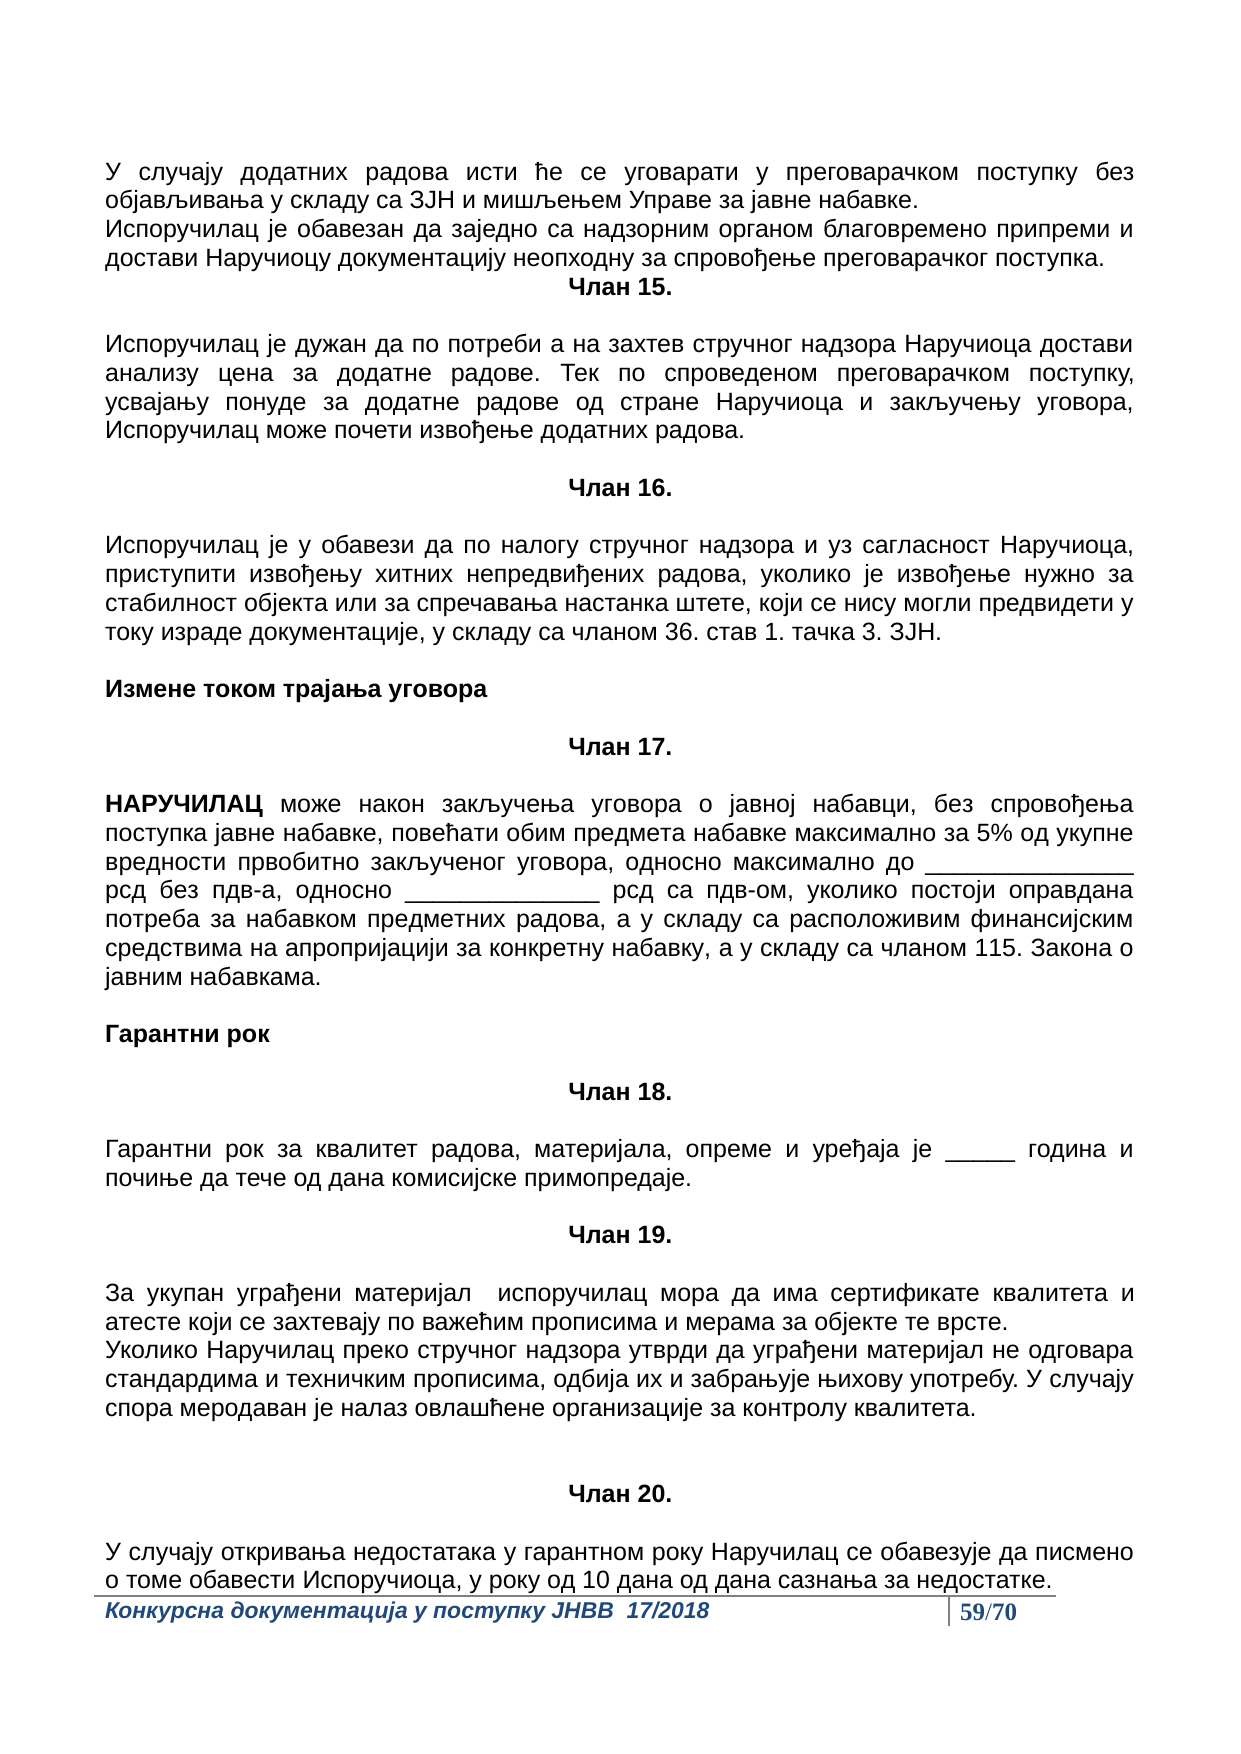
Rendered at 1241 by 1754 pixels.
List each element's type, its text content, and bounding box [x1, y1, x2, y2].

text Испоручилац је дужан да по потреби а на захтев стручног надзора Наручиоца достави анализу цена за додатне радове. Тек по спроведеном преговарачком поступку, усвајању понуде за додатне радове од стране Наручиоца и закључењу уговора, Испоручилац може почети извођење додатних радова. [105, 329, 1135, 444]
text Гарантни рок за квалитет радова, материјала, опреме и уређаја је _____ година и почиње да тече од дана комисијске примопредаје. [105, 1134, 1135, 1192]
text У случају откривања недостатака у гарантном року Наручилац се обавезује да писмено о томе обавести Испоручиоца, у року од 10 дана од дана сазнања за недостатке. [105, 1537, 1135, 1594]
text Уколико Наручилац преко стручног надзора утврди да уграђени материјал не одговара стандардима и техничким прописима, одбија их и забрањује њихову употребу. У случају спора меродаван је налаз овлашћене организације за контролу квалитета. [105, 1336, 1135, 1422]
text Члан 15. [105, 272, 1135, 301]
text Измене током трајања уговора [105, 674, 1135, 703]
text За укупан уграђени материјал испоручилац мора да има сертификате квалитета и атесте који се захтевају по важећим прописима и мерама за објекте те врсте. [105, 1278, 1135, 1336]
text Члан 19. [105, 1221, 1135, 1249]
text Члан 20. [105, 1479, 1135, 1508]
text Члан 16. [105, 473, 1135, 502]
text Члан 18. [105, 1077, 1135, 1106]
text Гарантни рок [105, 1019, 1135, 1048]
text Испоручилац је у обавези да по налогу стручног надзора и уз сагласност Наручиоца, приступити извођењу хитних непредвиђених радова, уколико је извођење нужно за стабилност објекта или за спречавања настанка штете, који се нису могли предвидети у току израде документације, у складу са чланом 36. став 1. тачка 3. ЗЈН. [105, 531, 1135, 646]
text Испоручилац је обавезан да заједно са надзорним органом благовремено припреми и достави Наручиоцу документацију неопходну за спровођење преговарачког поступка. [105, 214, 1135, 272]
text НАРУЧИЛАЦ може након закључења уговора о јавној набавци, без спровођења поступка јавне набавке, повећати обим предмета набавке максимално за 5% од укупне вредности првобитно закљученог уговора, односно максимално до _______________ рсд без пдв-а, односно ______________ рсд са пдв-ом, уколико постоји оправдана потреба за набавком предметних радова, а у складу са расположивим финансијским средствима на апропријацији за конкретну набавку, а у складу са чланом 115. Закона о јавним набавкама. [105, 789, 1135, 991]
text У случају додатних радова исти ће се уговарати у преговарачком поступку без објављивања у складу са ЗЈН и мишљењем Управе за јавне набавке. [105, 157, 1135, 214]
text Члан 17. [105, 732, 1135, 761]
